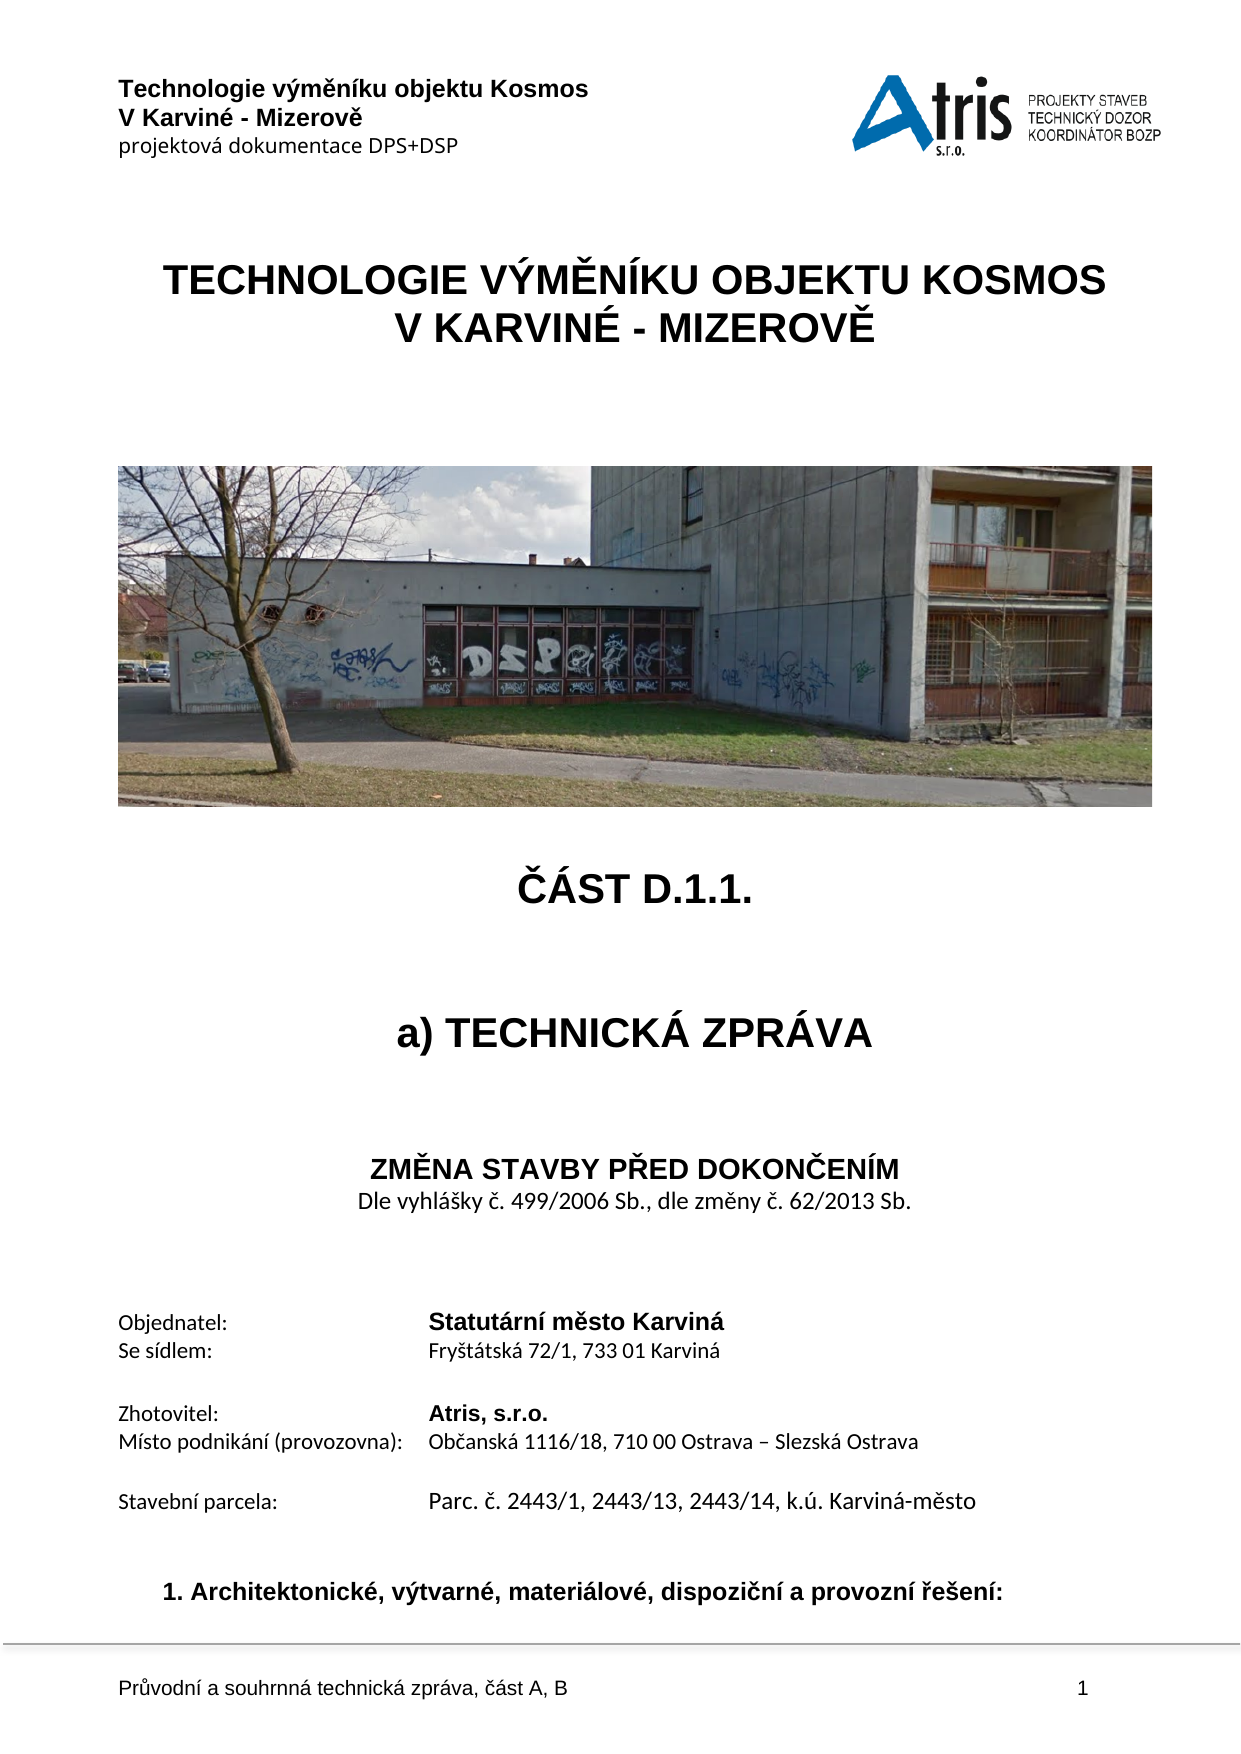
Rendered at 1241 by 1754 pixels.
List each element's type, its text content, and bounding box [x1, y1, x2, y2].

text Místo podnikání (provozovna): Občanská 1116/18, 710 00 Ostrava – Slezská Ostrava [118, 1427, 1152, 1455]
text TECHNOLOGIE VÝMĚNÍKU OBJEKTU KOSMOS [118, 256, 1152, 303]
text 1. Architektonické, výtvarné, materiálové, dispoziční a provozní řešení: [162, 1577, 1152, 1606]
text V KARVINÉ - MIZEROVĚ [118, 303, 1152, 351]
text ZMĚNA STAVBY PŘED DOKONČENÍM [118, 1152, 1152, 1185]
text Se sídlem: Fryštátská 72/1, 733 01 Karviná [118, 1337, 1152, 1364]
text Zhotovitel: Atris, s.r.o. [118, 1399, 1152, 1427]
text Stavební parcela: Parc. č. 2443/1, 2443/13, 2443/14, k.ú. Karviná-město [118, 1485, 1152, 1516]
picture [118, 466, 1153, 807]
picture [850, 73, 1162, 157]
text ČÁST D.1.1. [118, 864, 1152, 912]
text Objednatel: Statutární město Karviná [118, 1307, 1152, 1337]
text a) TECHNICKÁ ZPRÁVA [118, 1008, 1152, 1056]
text Dle vyhlášky č. 499/2006 Sb., dle změny č. 62/2013 Sb. [118, 1185, 1152, 1216]
